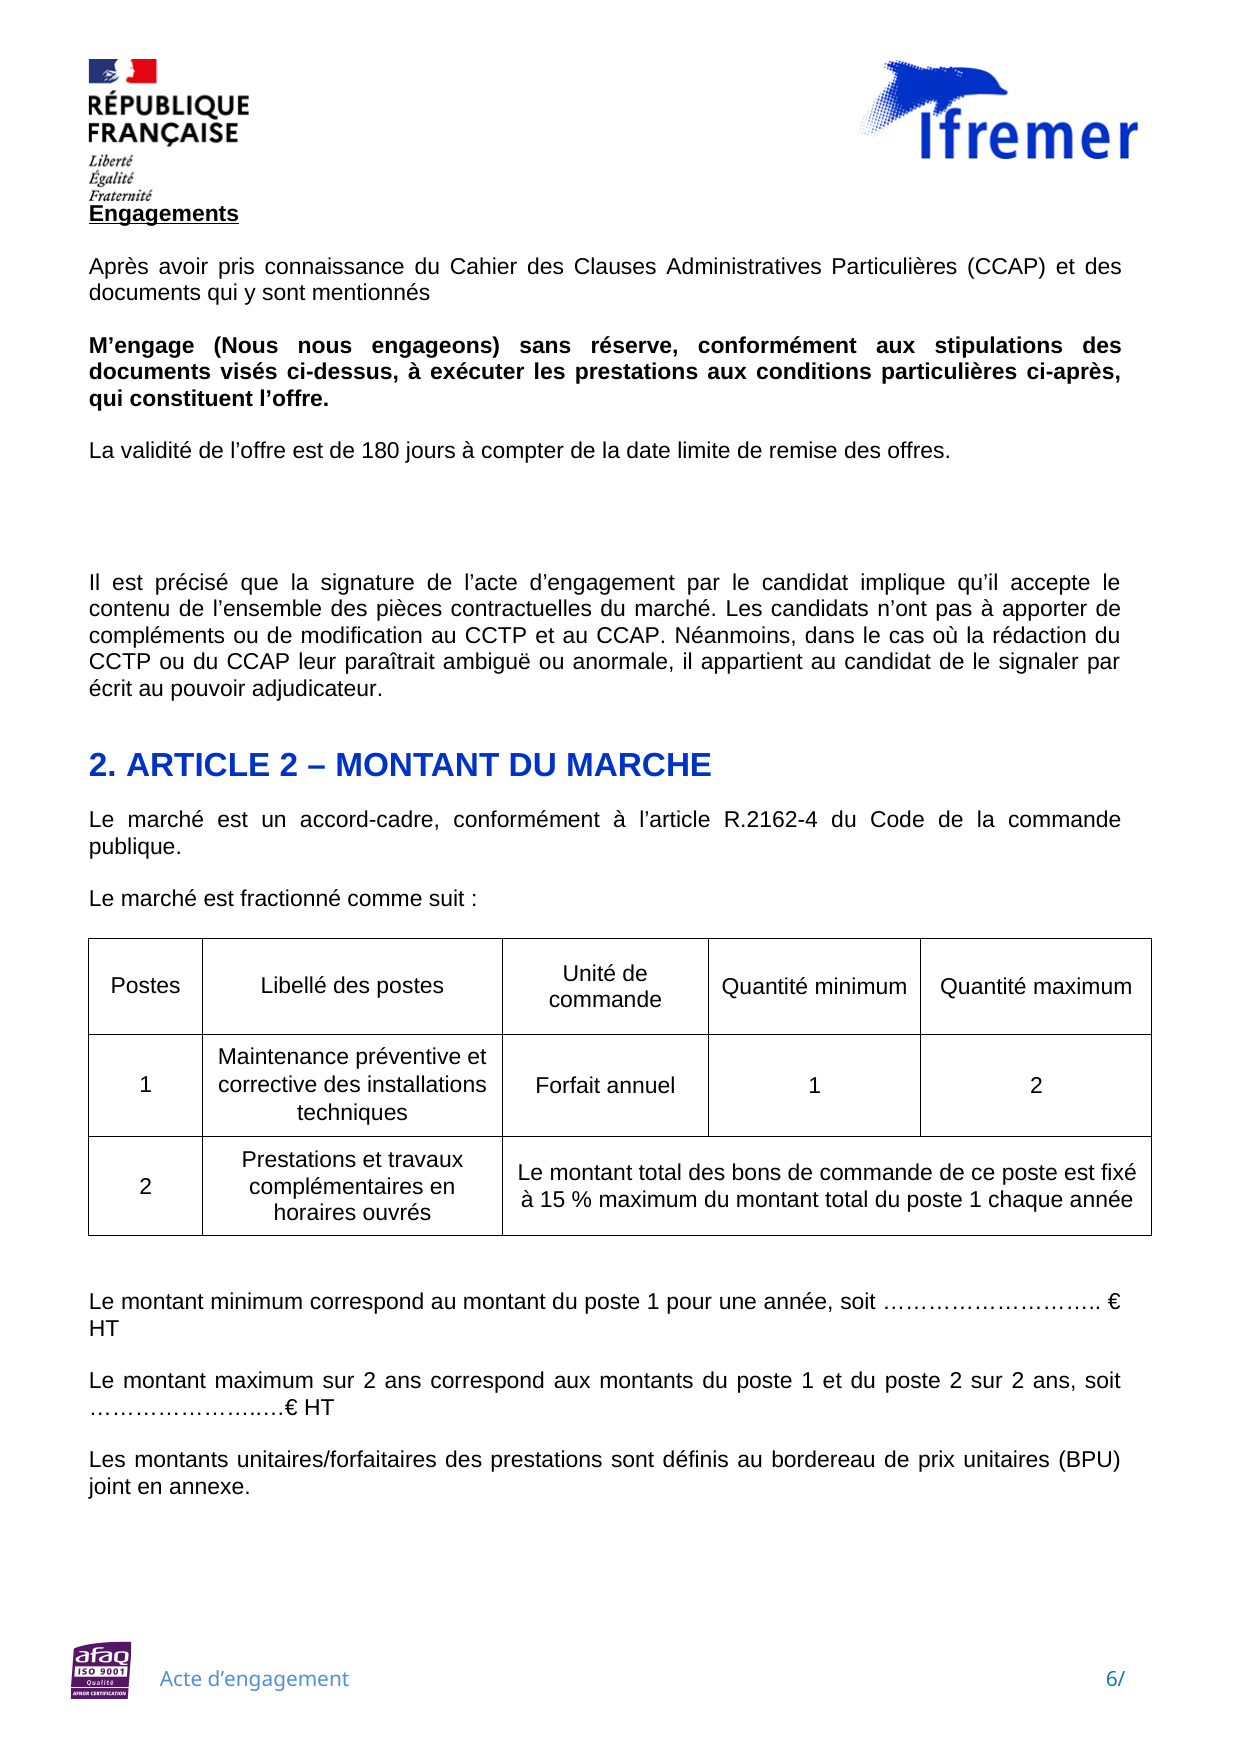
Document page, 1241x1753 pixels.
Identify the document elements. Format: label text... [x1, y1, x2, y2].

table_header Unité de commande [503, 939, 708, 1033]
table_cell Le montant total des bons de commande de ce poste est fixé à 15 % maximum du montant total du poste 1 chaque année [503, 1137, 1151, 1234]
picture [70, 1641, 132, 1699]
table_header Quantité minimum [709, 939, 920, 1033]
text M’engage (Nous nous engageons) sans réserve, conformément aux stipulations des documents visés ci-dessus, à exécuter les prestations aux conditions particulières ci-après, qui constituent l’offre. [89, 332, 1122, 411]
text Les montants unitaires/forfaitaires des prestations sont définis au bordereau de prix unitaires (BPU) joint en annexe. [89, 1446, 1122, 1499]
table_cell 1 [89, 1035, 202, 1136]
list ARTICLE 2 – MONTANT DU MARCHE [89, 754, 1122, 781]
text Après avoir pris connaissance du Cahier des Clauses Administratives Particulières (CCAP) et des documents qui y sont mentionnés [89, 253, 1122, 306]
table_cell Forfait annuel [503, 1035, 708, 1136]
text Engagements [89, 200, 1122, 226]
table_cell 2 [89, 1137, 202, 1234]
text Le montant maximum sur 2 ans correspond aux montants du poste 1 et du poste 2 sur 2 ans, soit …………………..…€ HT [89, 1367, 1122, 1420]
table_cell Maintenance préventive et corrective des installations techniques [203, 1035, 502, 1136]
text Le marché est fractionné comme suit : [89, 885, 1122, 912]
text Il est précisé que la signature de l’acte d’engagement par le candidat implique qu’il accepte le contenu de l’ensemble des pièces contractuelles du marché. Les candidats n’ont pas à apporter de compléments ou de modification au CCTP et au CCAP. Néanmoins, dans le cas où la rédaction du CCTP ou du CCAP leur paraîtrait ambiguë ou anormale, il appartient au candidat de le signaler par écrit au pouvoir adjudicateur. [89, 569, 1122, 701]
table_cell 1 [709, 1035, 920, 1136]
picture [88, 59, 249, 201]
picture [859, 60, 1138, 159]
text La validité de l’offre est de 180 jours à compter de la date limite de remise des offres. [89, 437, 1122, 464]
text Le montant minimum correspond au montant du poste 1 pour une année, soit ……………………….. € HT [89, 1288, 1122, 1341]
table_header Libellé des postes [203, 939, 502, 1033]
table_header Postes [89, 939, 202, 1033]
table_cell 2 [921, 1035, 1151, 1136]
table_header Quantité maximum [921, 939, 1151, 1033]
table_cell Prestations et travaux complémentaires en horaires ouvrés [203, 1137, 502, 1234]
text Le marché est un accord-cadre, conformément à l’article R.2162-4 du Code de la commande publique. [89, 806, 1122, 859]
